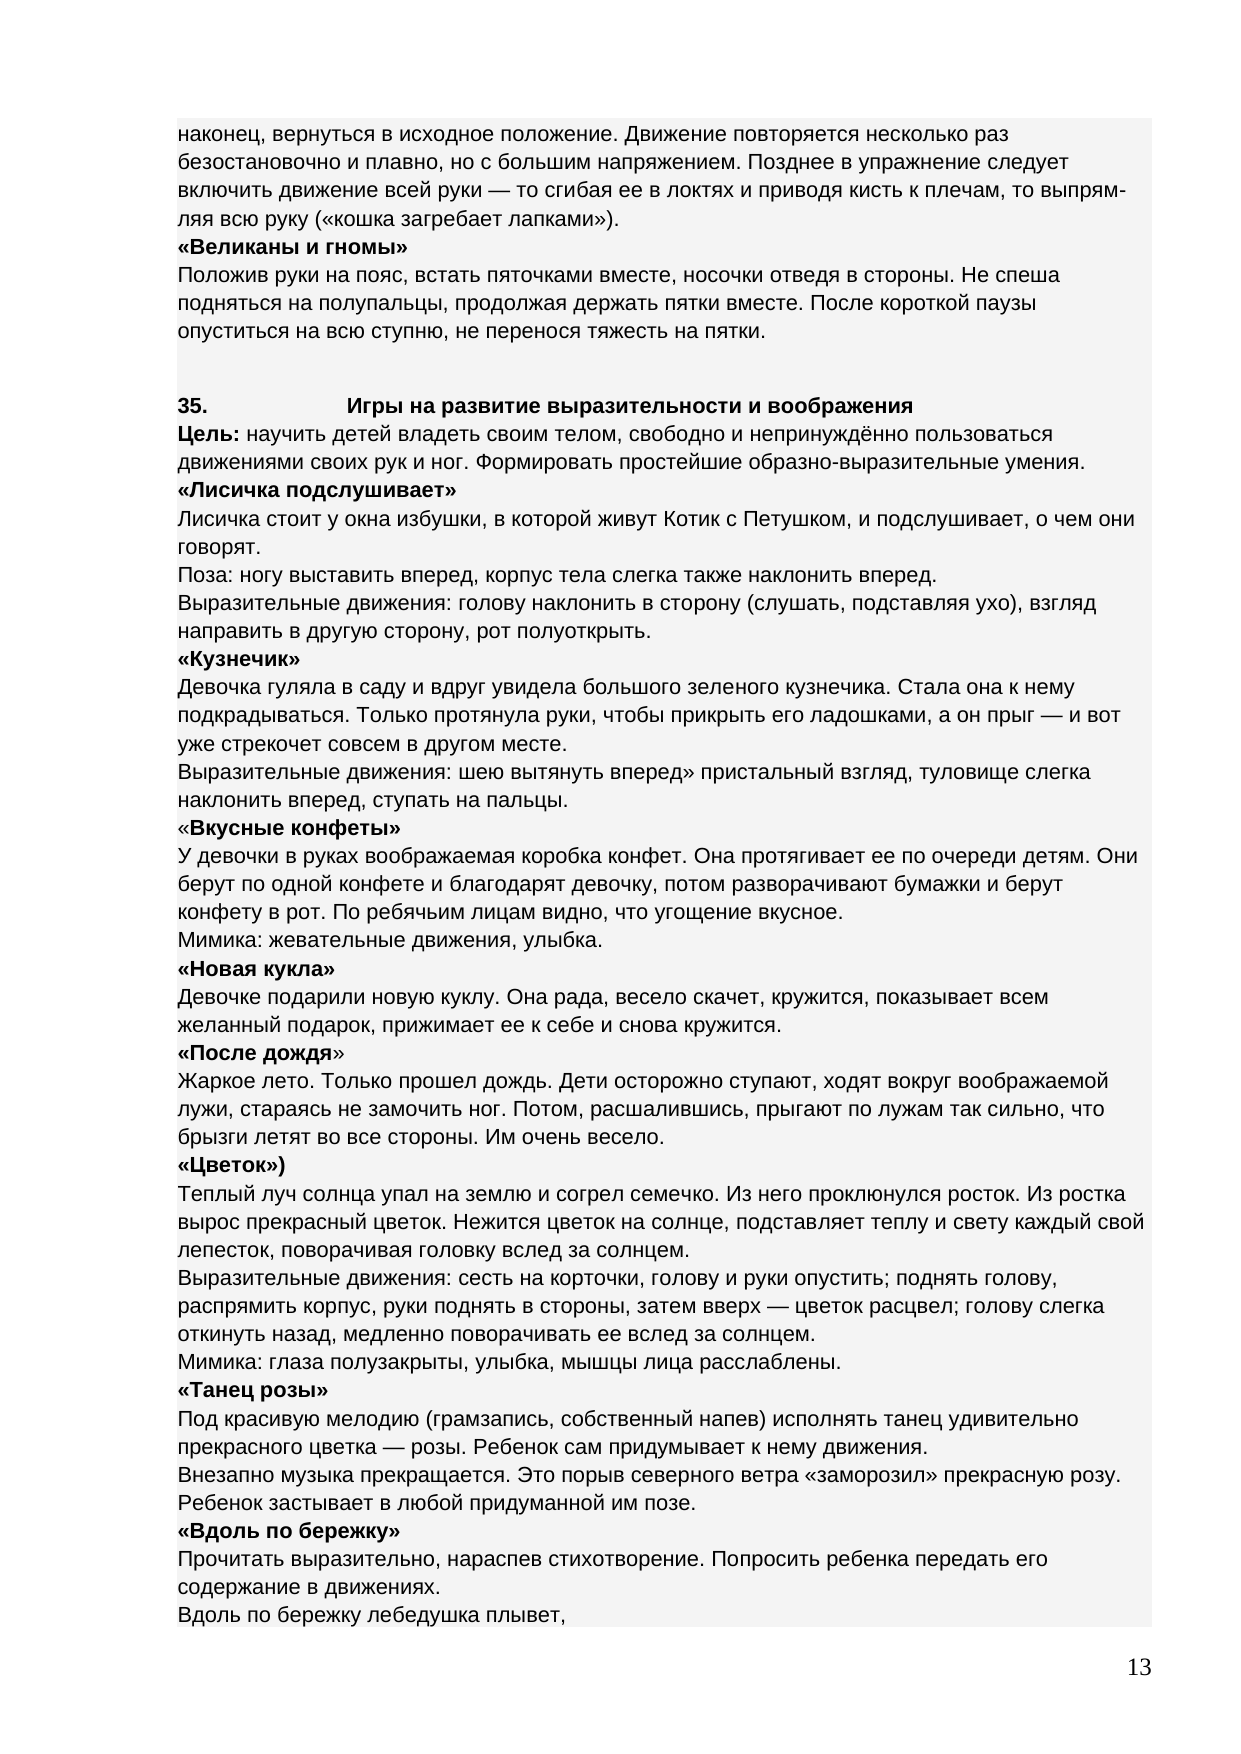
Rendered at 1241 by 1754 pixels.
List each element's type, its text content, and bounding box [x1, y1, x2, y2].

text «Кузнечик» [177, 643, 1152, 671]
text У девочки в руках воображаемая коробка конфет. Она протягивает ее по очереди детям. Они берут по одной конфете и благодарят девочку, потом разворачивают бумажки и берут конфету в рот. По ребячьим лицам видно, что угощение вкусное. [177, 840, 1152, 924]
text Выразительные движения: голову наклонить в сторону (слушать, подставляя ухо), взгляд направить в другую сторону, рот полуоткрыть. [177, 587, 1152, 643]
text 35. Игры на развитие выразительности и воображения [177, 390, 1152, 418]
text «Цветок») [177, 1149, 1152, 1177]
text Девочке подарили новую куклу. Она рада, весело скачет, кружится, показывает всем желанный подарок, прижимает ее к себе и снова кружится. [177, 981, 1152, 1037]
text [177, 118, 1152, 231]
text «Лисичка подслушивает» [177, 474, 1152, 502]
text Мимика: жевательные движения, улыбка. [177, 924, 1152, 952]
text Теплый луч солнца упал на землю и согрел семечко. Из него проклюнулся росток. Из ростка вырос прекрасный цветок. Нежится цветок на солнце, подставляет теплу и свету каждый свой лепесток, поворачивая головку вслед за солнцем. [177, 1177, 1152, 1262]
text Поза: ногу выставить вперед, корпус тела слегка также наклонить вперед. [177, 559, 1152, 587]
text Девочка гуляла в саду и вдруг увидела большого зеленого кузнечика. Стала она к нему подкрадываться. Только протянула руки, чтобы прикрыть его ладошками, а он прыг — и вот уже стрекочет совсем в другом месте. [177, 671, 1152, 756]
text «Танец розы» [177, 1374, 1152, 1402]
text «Вкусные конфеты» [177, 812, 1152, 840]
text «Новая кукла» [177, 952, 1152, 981]
text Положив руки на пояс, встать пяточками вместе, носочки отведя в стороны. Не спеша подняться на полупальцы, продолжая держать пятки вместе. После короткой паузы опуститься на всю ступню, не перенося тяжесть на пятки. [177, 259, 1152, 343]
text Прочитать выразительно, нараспев стихотворение. Попросить ребенка передать его содержание в движениях. [177, 1543, 1152, 1599]
text «После дождя» [177, 1037, 1152, 1065]
text Выразительные движения: шею вытянуть вперед» пристальный взгляд, туловище слегка наклонить вперед, ступать на пальцы. [177, 756, 1152, 812]
text Внезапно музыка прекращается. Это порыв северного ветра «заморозил» прекрасную розу. Ребенок застывает в любой придуманной им позе. [177, 1459, 1152, 1515]
text Вдоль по бережку лебедушка плывет, [177, 1599, 1152, 1627]
text «Вдоль по бережку» [177, 1515, 1152, 1543]
text Выразительные движения: сесть на корточки, голову и руки опустить; поднять голову, распрямить корпус, руки поднять в стороны, затем вверх — цветок расцвел; голову слегка откинуть назад, медленно поворачивать ее вслед за солнцем. [177, 1262, 1152, 1346]
text Лисичка стоит у окна избушки, в которой живут Котик с Петушком, и подслушивает, о чем они говорят. [177, 502, 1152, 559]
text «Великаны и гномы» [177, 231, 1152, 259]
text Под красивую мелодию (грамзапись, собственный напев) исполнять танец удивительно прекрасного цветка — розы. Ребенок сам придумывает к нему движения. [177, 1402, 1152, 1459]
text Мимика: глаза полузакрыты, улыбка, мышцы лица расслаблены. [177, 1346, 1152, 1374]
text Цель: научить детей владеть своим телом, свободно и непринуждённо пользоваться движениями своих рук и ног. Формировать простейшие образно-выразительные умения. [177, 418, 1152, 474]
text Жаркое лето. Только прошел дождь. Дети осторожно ступают, ходят вокруг воображаемой лужи, стараясь не замочить ног. Потом, расшалившись, прыгают по лужам так сильно, что брызги летят во все стороны. Им очень весело. [177, 1065, 1152, 1149]
